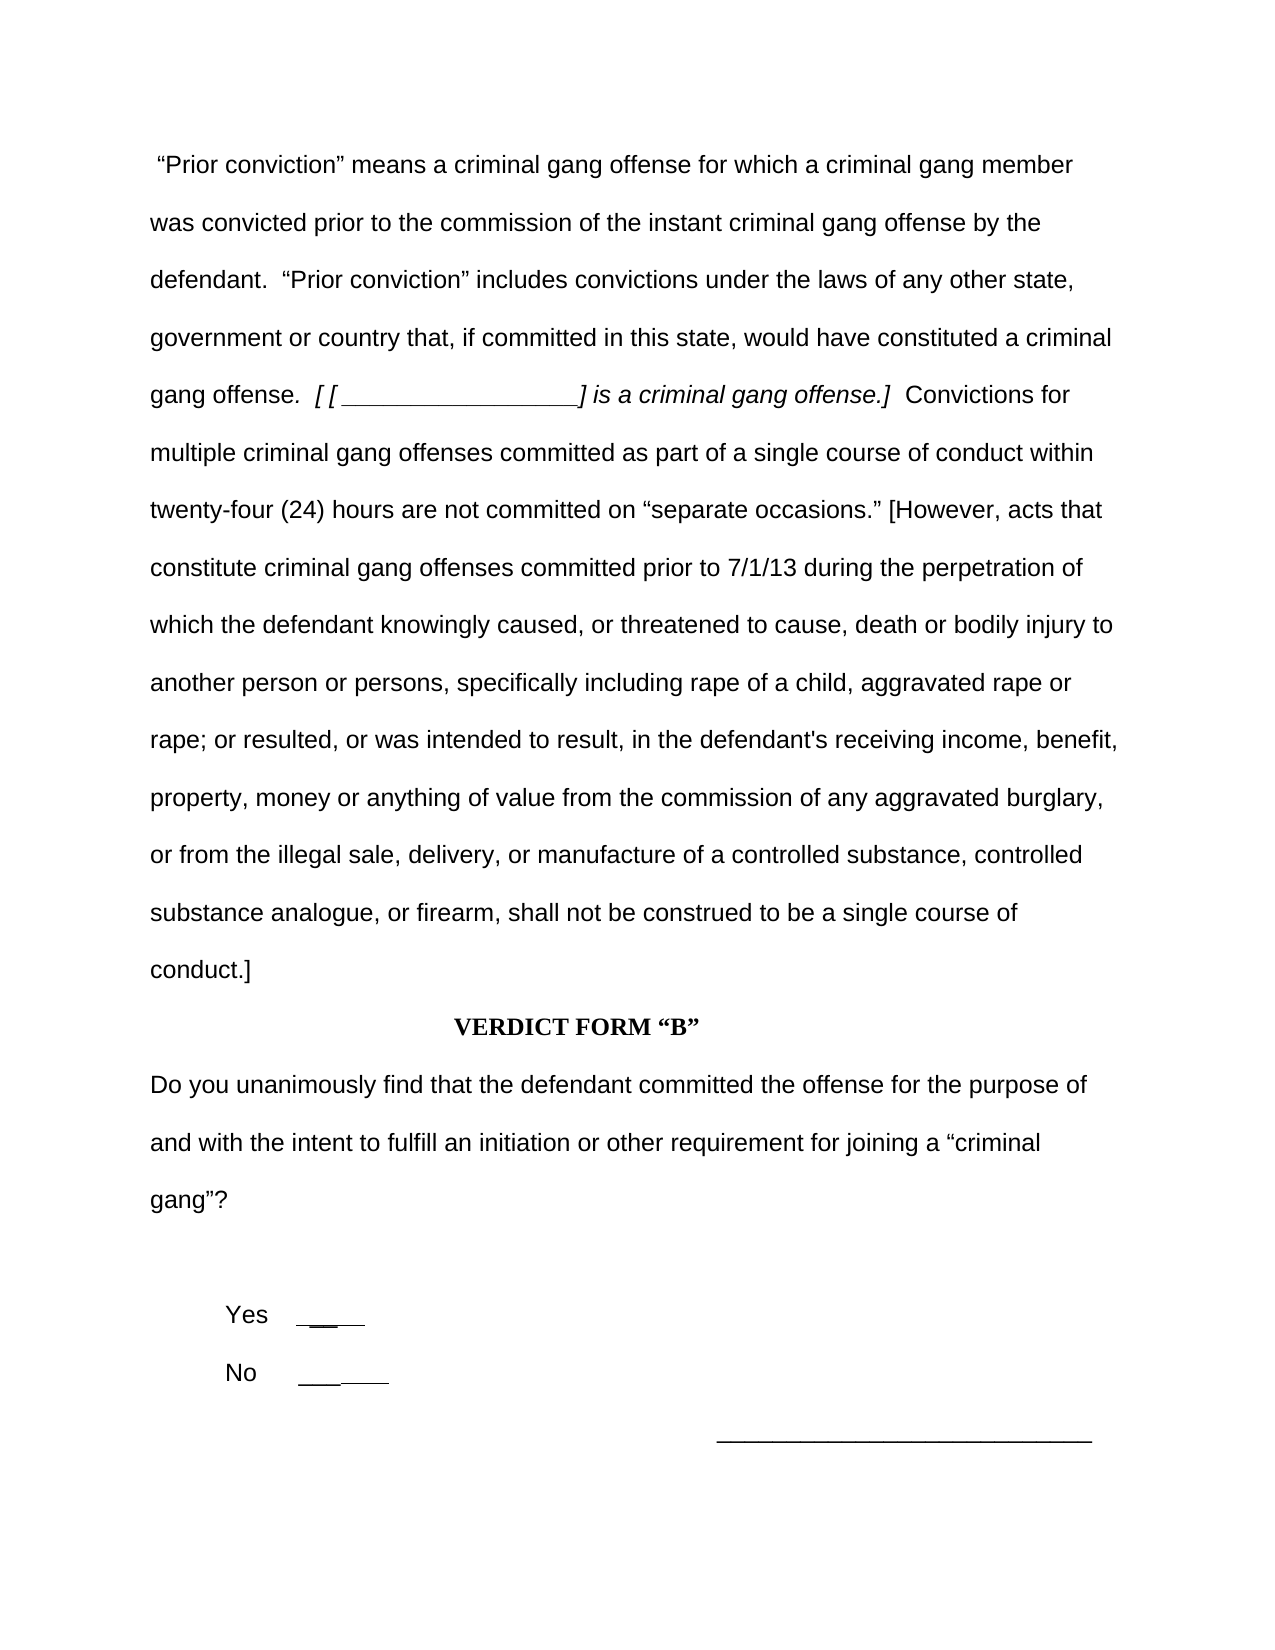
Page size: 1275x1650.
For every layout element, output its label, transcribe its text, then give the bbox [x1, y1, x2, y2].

text Do you unanimously find that the defendant committed the offense for the purpose of and with the intent to fulfill an initiation or other requirement for joining a “criminal gang”? [28, 1070, 1125, 1214]
text VERDICT FORM “B” [28, 1012, 1125, 1041]
text No ___ [28, 1357, 1125, 1386]
text ___________________________ [703, 1415, 1125, 1444]
text Yes __ [28, 1300, 1125, 1329]
text “Prior conviction” means a criminal gang offense for which a criminal gang member was convicted prior to the commission of the instant criminal gang offense by the defendant. “Prior conviction” includes convictions under the laws of any other state, government or country that, if committed in this state, would have constituted a criminal gang offense. [ [ _________________] is a criminal gang offense.] Convictions for multiple criminal gang offenses committed as part of a single course of conduct within twenty-four (24) hours are not committed on “separate occasions.” [However, acts that constitute criminal gang offenses committed prior to 7/1/13 during the perpetration of which the defendant knowingly caused, or threatened to cause, death or bodily injury to another person or persons, specifically including rape of a child, aggravated rape or rape; or resulted, or was intended to result, in the defendant's receiving income, benefit, property, money or anything of value from the commission of any aggravated burglary, or from the illegal sale, delivery, or manufacture of a controlled substance, controlled substance analogue, or firearm, shall not be construed to be a single course of conduct.] [28, 150, 1125, 984]
